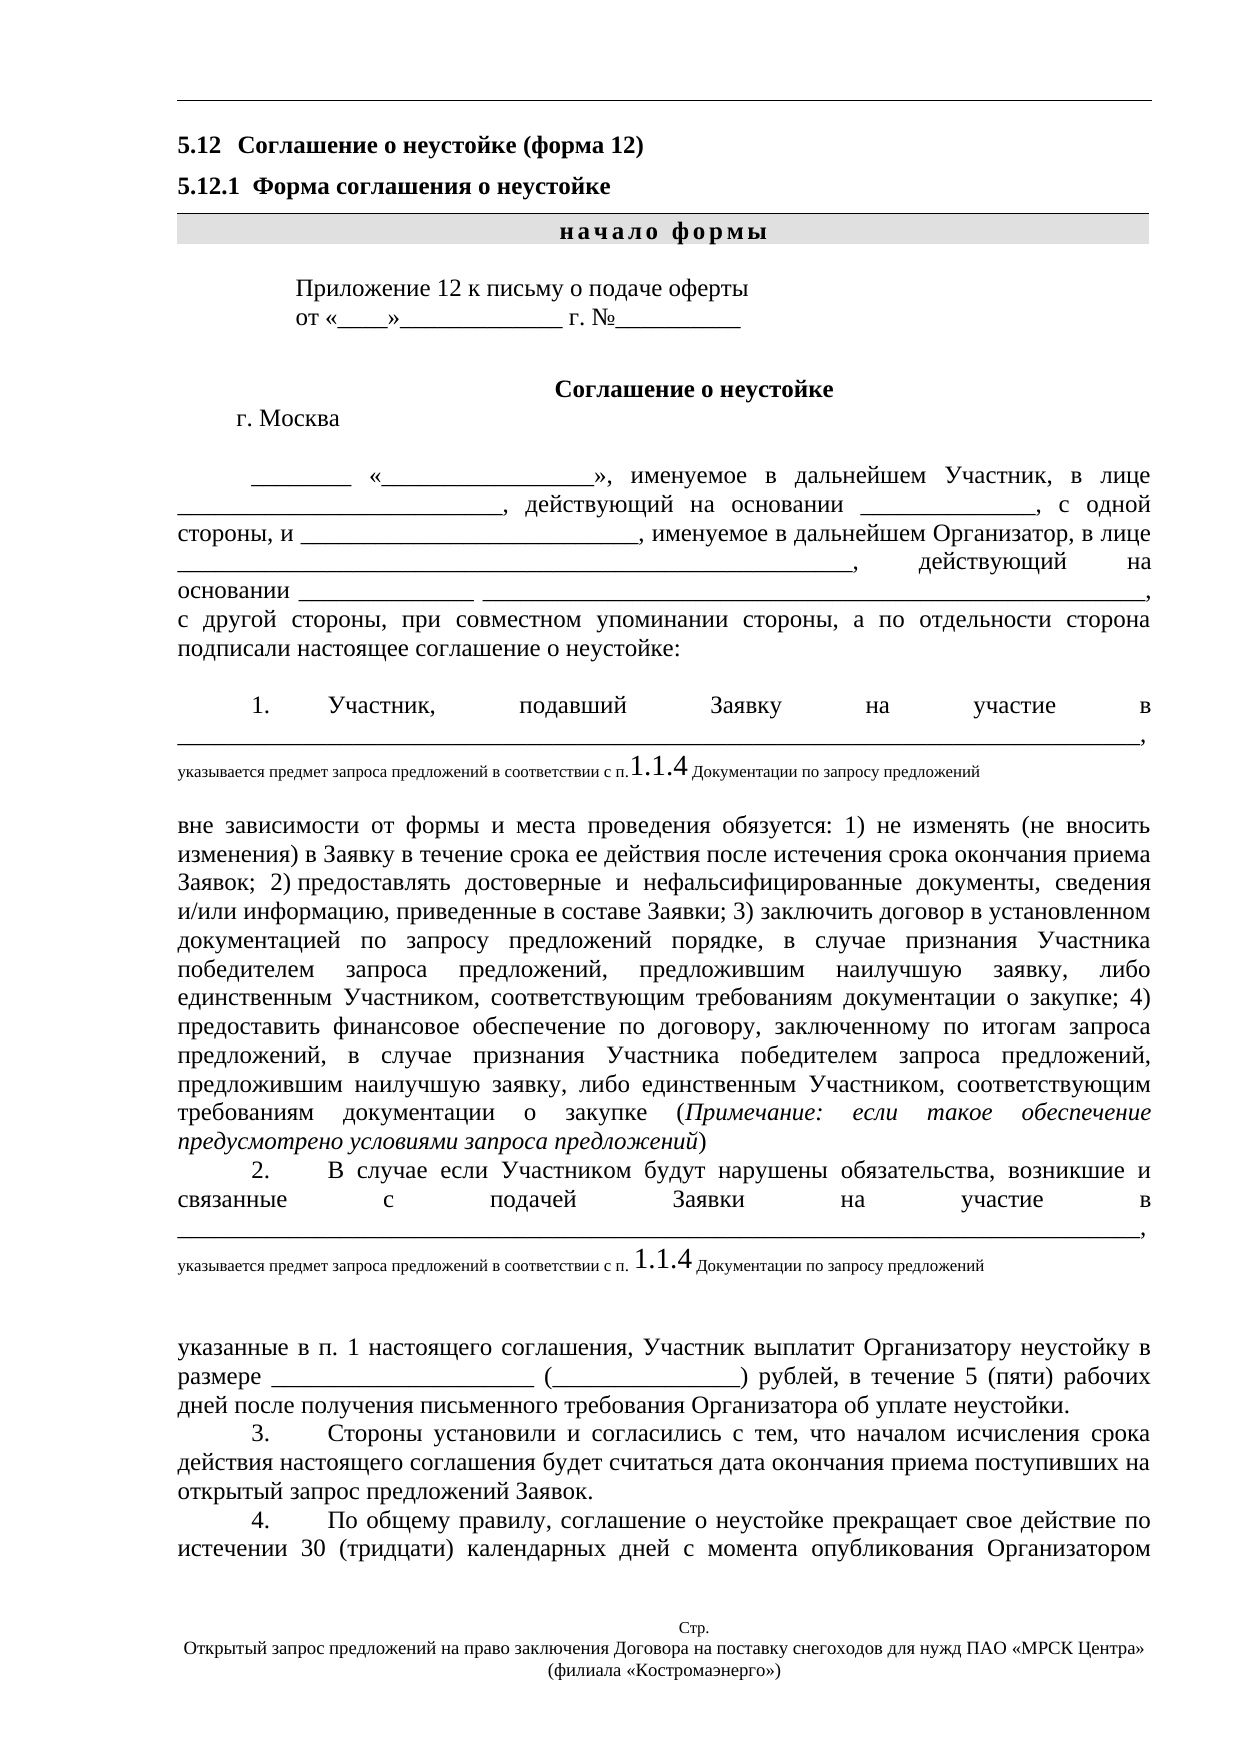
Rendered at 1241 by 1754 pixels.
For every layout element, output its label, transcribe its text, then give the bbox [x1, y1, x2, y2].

text Приложение 12 к письму о подаче оферты от «____»_____________ г. №__________ [295, 273, 1152, 331]
text г. Москва [177, 403, 1152, 431]
text ________ «_________________», именуемое в дальнейшем Участник, в лице __________________________, действующий на основании ______________, с одной стороны, и ___________________________, именуемое в дальнейшем Организатор, в лице ______________________________________________________, действующий на основании ______________ _____________________________________________________, с другой стороны, при совместном упоминании стороны, а по отдельности сторона подписали настоящее соглашение о неустойке: [177, 460, 1152, 661]
text указанные в п. 1 настоящего соглашения, Участник выплатит Организатору неустойку в размере _____________________ (_______________) рублей, в течение 5 (пяти) рабочих дней после получения письменного требования Организатора об уплате неустойки. [177, 1332, 1152, 1418]
text вне зависимости от формы и места проведения обязуется: 1) не изменять (не вносить изменения) в Заявку в течение срока ее действия после истечения срока окончания приема Заявок; 2) предоставлять достоверные и нефальсифицированные документы, сведения и/или информацию, приведенные в составе Заявки; 3) заключить договор в установленном документацией по запросу предложений порядке, в случае признания Участника победителем запроса предложений, предложившим наилучшую заявку, либо единственным Участником, соответствующим требованиям документации о закупке; 4) предоставить финансовое обеспечение по договору, заключенному по итогам запроса предложений, в случае признания Участника победителем запроса предложений, предложившим наилучшую заявку, либо единственным Участником, соответствующим требованиям документации о закупке (Примечание: если такое обеспечение предусмотрено условиями запроса предложений) [177, 810, 1152, 1155]
list В случае если Участником будут нарушены обязательства, возникшие и связанные с подачей Заявки на участие в _____________________________________________________________________________, [177, 1155, 1152, 1241]
text указывается предмет запроса предложений в соответствии с п. 1.1.4 Документации по запросу предложений [177, 1241, 1152, 1275]
list Стороны установили и согласились с тем, что началом исчисления срока действия настоящего соглашения будет считаться дата окончания приема поступивших на открытый запрос предложений Заявок. [177, 1418, 1152, 1505]
subtitle Форма соглашения о неустойке [177, 171, 1152, 200]
text Соглашение о неустойке [177, 374, 1152, 403]
text начало формы [177, 214, 1149, 244]
text указывается предмет запроса предложений в соответствии с п.1.1.4 Документации по запросу предложений [177, 748, 1152, 781]
subtitle Соглашение о неустойке (форма 12) [177, 130, 1152, 159]
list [177, 1505, 1152, 1562]
list Участник, подавший Заявку на участие в _____________________________________________________________________________, [177, 690, 1152, 748]
